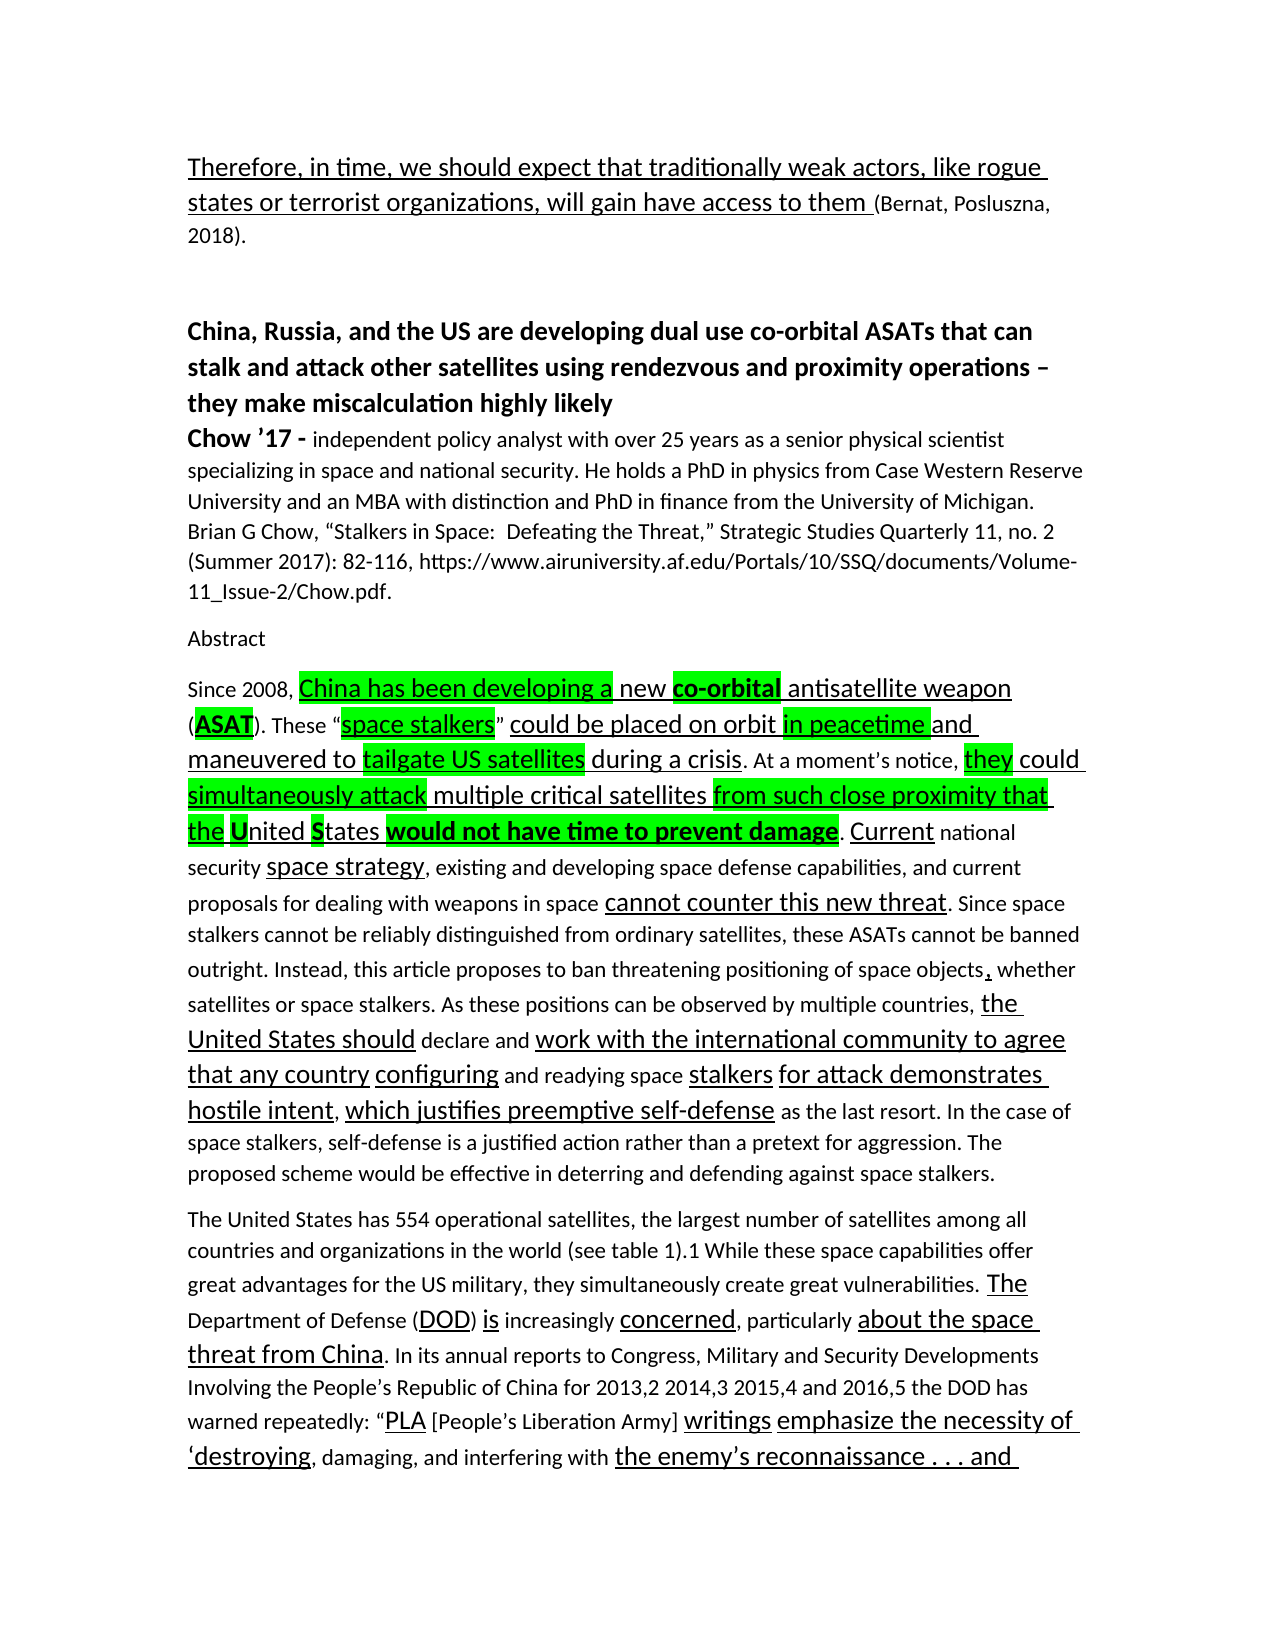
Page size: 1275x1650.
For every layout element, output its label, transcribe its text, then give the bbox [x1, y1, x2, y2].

text Chow ’17 - independent policy analyst with over 25 years as a senior physical scientist specializing in space and national security. He holds a PhD in physics from Case Western Reserve University and an MBA with distinction and PhD in finance from the University of Michigan. Brian G Chow, “Stalkers in Space: Defeating the Threat,” Strategic Studies Quarterly 11, no. 2 (Summer 2017): 82-116, https://www.airuniversity.af.edu/Portals/10/SSQ/documents/Volume-11_Issue-2/Chow.pdf. [187, 421, 1087, 606]
subtitle China, Russia, and the US are developing dual use co-orbital ASATs that can stalk and attack other satellites using rendezvous and proximity operations – they make miscalculation highly likely [187, 314, 1087, 419]
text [187, 1206, 1087, 1472]
text Abstract [187, 624, 1087, 652]
text Since 2008, China has been developing a new co-orbital antisatellite weapon (ASAT). These “space stalkers” could be placed on orbit in peacetime and maneuvered to tailgate US satellites during a crisis. At a moment’s notice, they could simultaneously attack multiple critical satellites from such close proximity that the United States would not have time to prevent damage. Current national security space strategy, existing and developing space defense capabilities, and current proposals for dealing with weapons in space cannot counter this new threat. Since space stalkers cannot be reliably distinguished from ordinary satellites, these ASATs cannot be banned outright. Instead, this article proposes to ban threatening positioning of space objects, whether satellites or space stalkers. As these positions can be observed by multiple countries, the United States should declare and work with the international community to agree that any country configuring and readying space stalkers for attack demonstrates hostile intent, which justifies preemptive self-defense as the last resort. In the case of space stalkers, self-defense is a justified action rather than a pretext for aggression. The proposed scheme would be effective in deterring and defending against space stalkers. [187, 671, 1087, 1187]
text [187, 150, 1087, 249]
